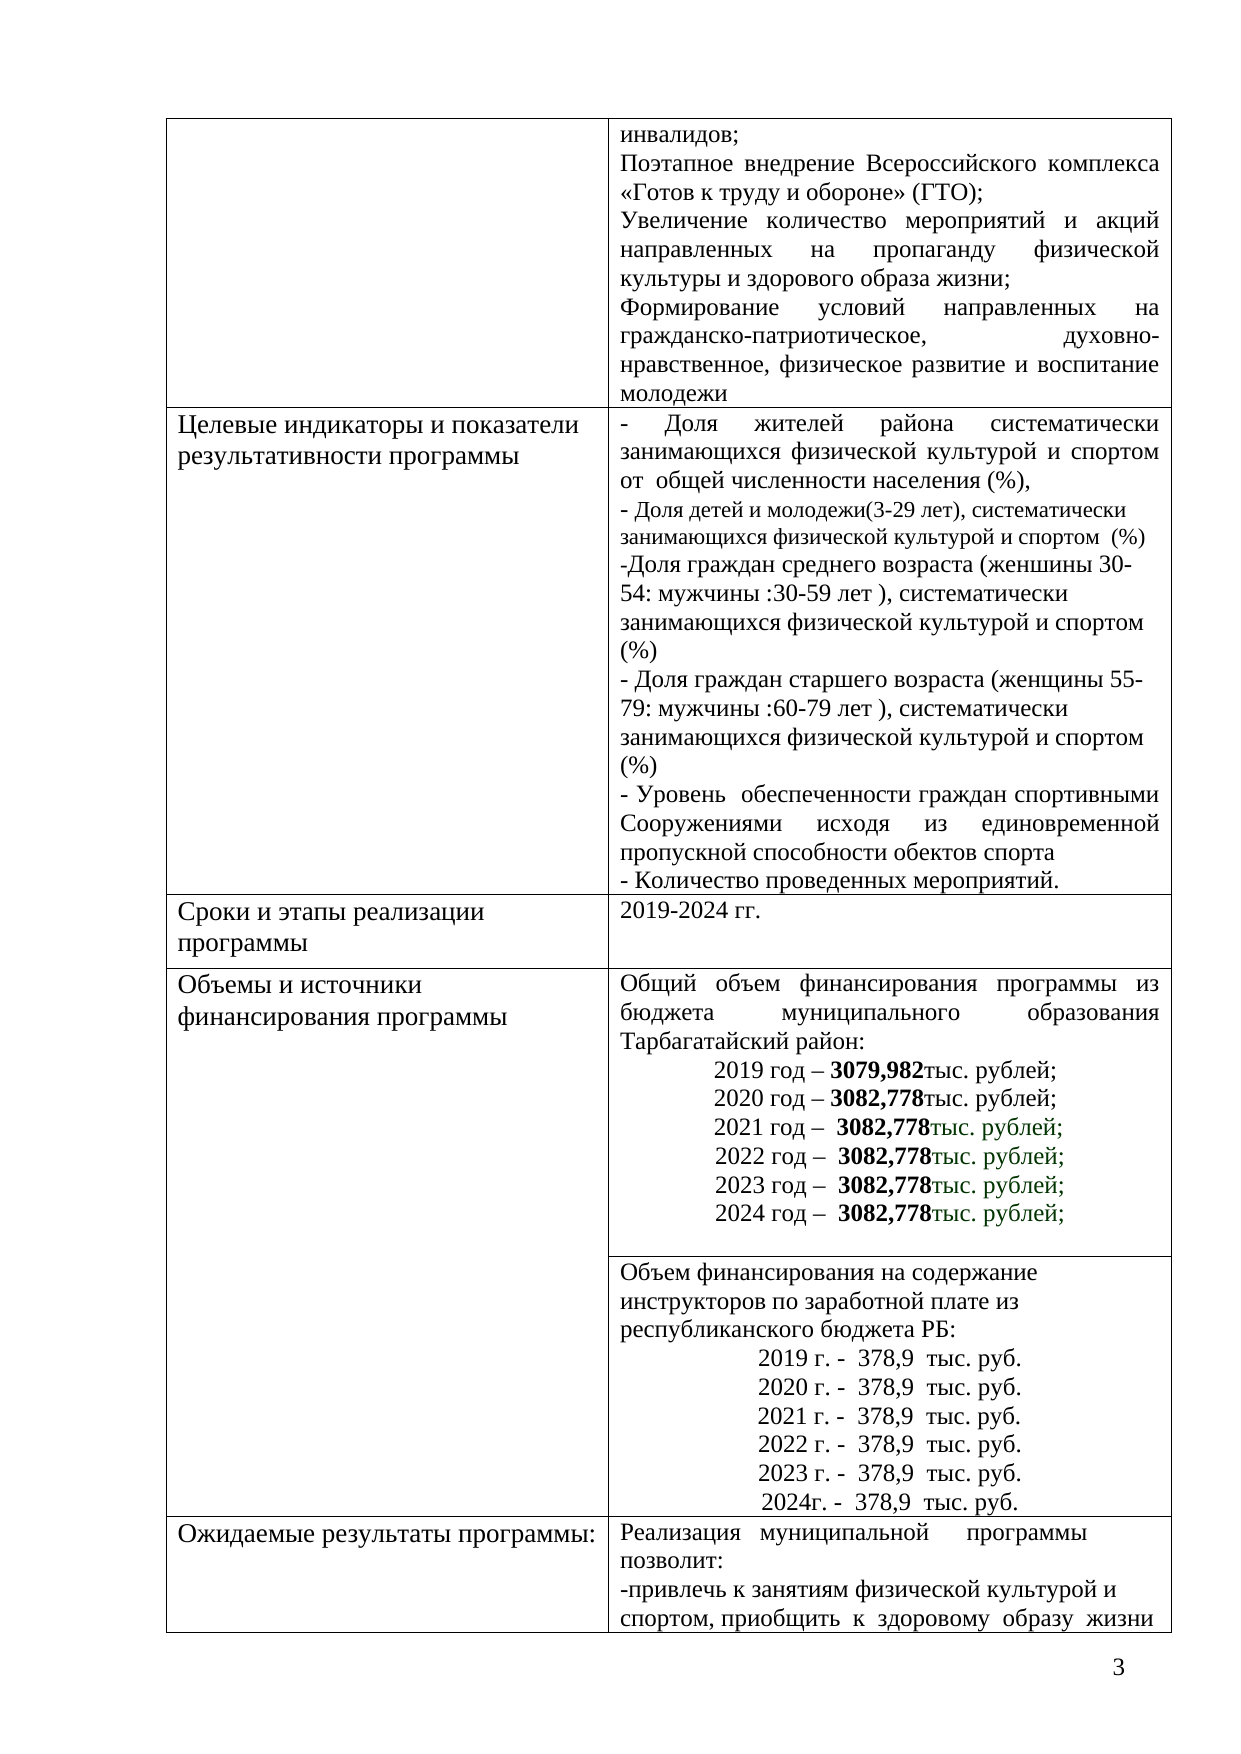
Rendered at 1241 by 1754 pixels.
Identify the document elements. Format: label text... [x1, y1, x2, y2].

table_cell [167, 119, 608, 407]
table_cell Сроки и этапы реализации программы [167, 895, 608, 967]
table_cell - Доля жителей района систематически занимающихся физической культурой и спортом от общей численности населения (%), - Доля детей и молодежи(3-29 лет), систематически занимающихся физической культурой и спортом (%) -Доля граждан среднего возраста (женшины 30-54: мужчины :30-59 лет ), систематически занимающихся физической культурой и спортом (%) - Доля граждан старшего возраста (женщины 55-79: мужчины :60-79 лет ), систематически занимающихся физической культурой и спортом (%) - Уровень обеспеченности граждан спортивными Сооружениями исходя из единовременной пропускной способности обектов спорта - Количество проведенных мероприятий. [609, 408, 1171, 894]
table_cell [609, 119, 1171, 407]
table_cell 2019-2024 гг. [609, 895, 1171, 967]
table_cell Целевые индикаторы и показатели результативности программы [167, 408, 608, 894]
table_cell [167, 1517, 608, 1632]
table_cell Общий объем финансирования программы из бюджета муниципального образования Тарбагатайский район: 2019 год – 3079,982тыс. рублей; 2020 год – 3082,778тыс. рублей; 2021 год – 3082,778тыс. рублей; 2022 год – 3082,778тыс. рублей; 2023 год – 3082,778тыс. рублей; 2024 год – 3082,778тыс. рублей; [609, 969, 1171, 1256]
table_cell Объем финансирования на содержание инструкторов по заработной плате из республиканского бюджета РБ: 2019 г. - 378,9 тыс. руб. 2020 г. - 378,9 тыс. руб. 2021 г. - 378,9 тыс. руб. 2022 г. - 378,9 тыс. руб. 2023 г. - 378,9 тыс. руб. 2024г. - 378,9 тыс. руб. [609, 1257, 1171, 1516]
table_cell Объемы и источники финансирования программы [167, 969, 608, 1516]
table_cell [609, 1517, 1171, 1632]
